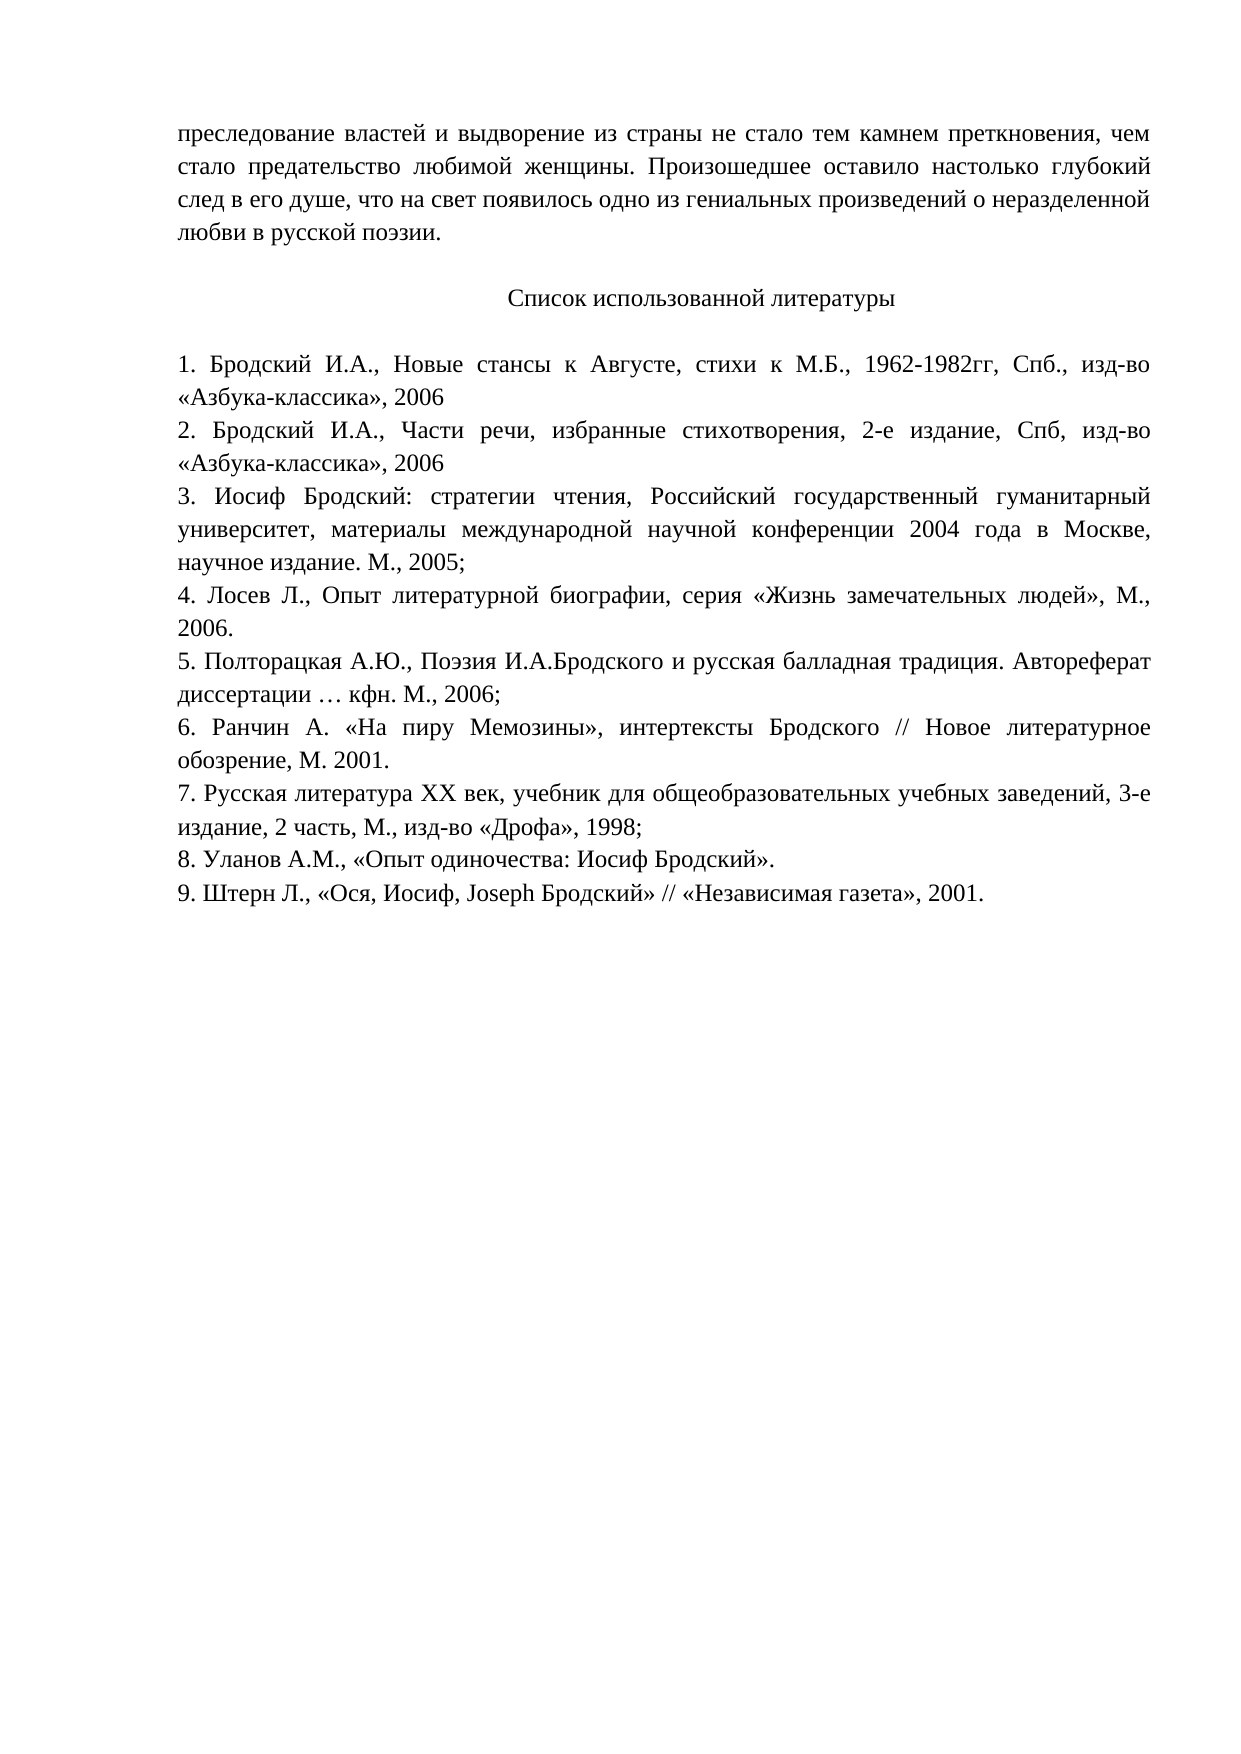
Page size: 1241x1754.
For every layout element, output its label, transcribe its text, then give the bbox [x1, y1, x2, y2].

text 7. Русская литература XX век, учебник для общеобразовательных учебных заведений, 3-е издание, 2 часть, М., изд-во «Дрофа», 1998; [177, 778, 1152, 840]
text 1. Бродский И.А., Новые стансы к Августе, стихи к М.Б., 1962-1982гг, Спб., изд-во «Азбука-классика», 2006 [177, 349, 1152, 411]
text 8. Уланов А.М., «Опыт одиночества: Иосиф Бродский». [177, 844, 1152, 873]
text Список использованной литературы [177, 283, 1152, 312]
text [177, 118, 1152, 246]
text 3. Иосиф Бродский: стратегии чтения, Российский государственный гуманитарный университет, материалы международной научной конференции 2004 года в Москве, научное издание. М., 2005; [177, 481, 1152, 576]
text 9. Штерн Л., «Ося, Иосиф, Joseph Бродский» // «Независимая газета», 2001. [177, 878, 1152, 906]
text 4. Лосев Л., Опыт литературной биографии, серия «Жизнь замечательных людей», М., 2006. [177, 580, 1152, 642]
text 2. Бродский И.А., Части речи, избранные стихотворения, 2-е издание, Спб, изд-во «Азбука-классика», 2006 [177, 415, 1152, 477]
text 6. Ранчин А. «На пиру Мемозины», интертексты Бродского // Новое литературное обозрение, М. 2001. [177, 712, 1152, 774]
text 5. Полторацкая А.Ю., Поэзия И.А.Бродского и русская балладная традиция. Автореферат диссертации … кфн. М., 2006; [177, 646, 1152, 708]
